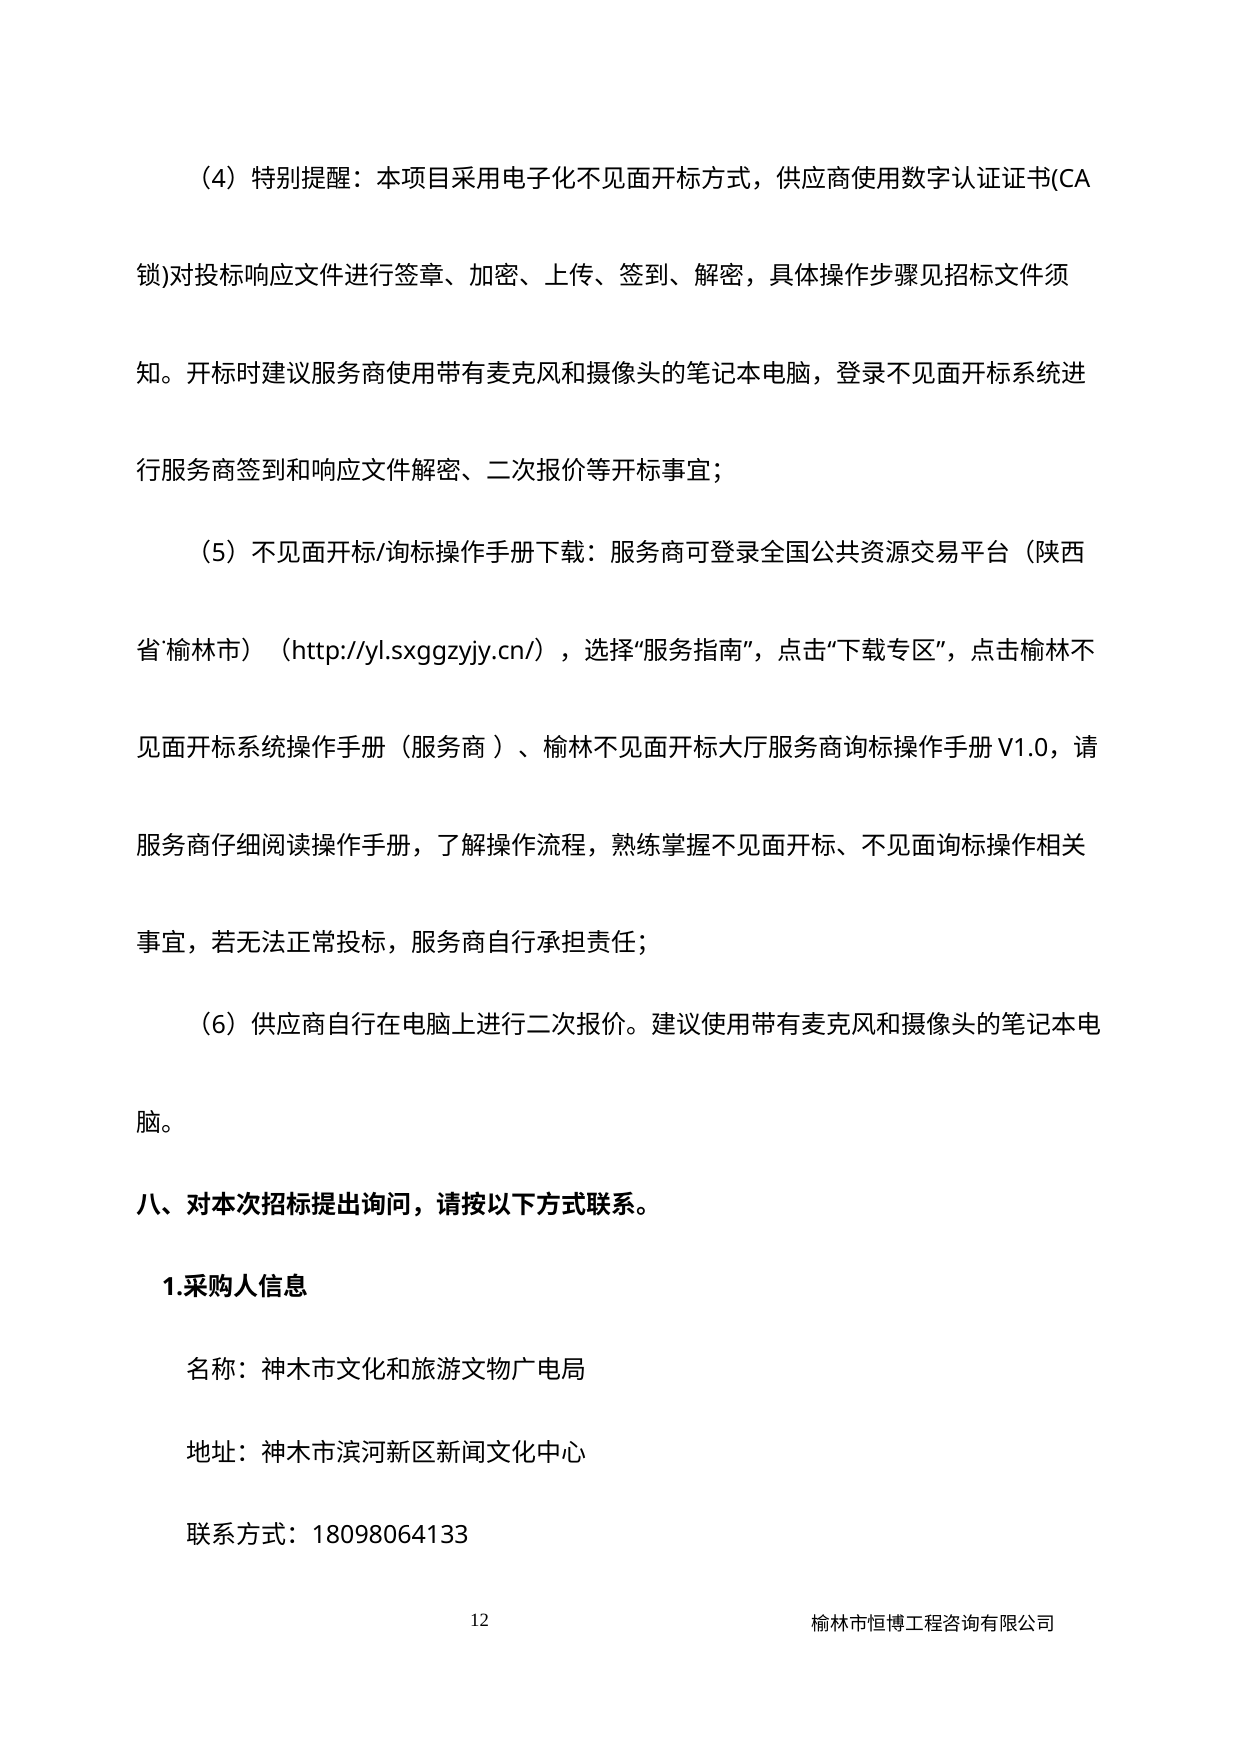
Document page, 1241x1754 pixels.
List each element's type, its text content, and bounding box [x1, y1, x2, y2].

text （6）供应商自行在电脑上进行二次报价。建议使用带有麦克风和摄像头的笔记本电脑。 [136, 992, 1104, 1154]
text （5）不见面开标/询标操作手册下载：服务商可登录全国公共资源交易平台（陕西省˙榆林市）（http://yl.sxggzyjy.cn/），选择“服务指南”，点击“下载专区”，点击榆林不见面开标系统操作手册（服务商 ）、榆林不见面开标大厅服务商询标操作手册V1.0，请服务商仔细阅读操作手册，了解操作流程，熟练掌握不见面开标、不见面询标操作相关事宜，若无法正常投标，服务商自行承担责任； [136, 519, 1104, 974]
text 1.采购人信息 [136, 1253, 1104, 1318]
text 名称：神木市文化和旅游文物广电局 [136, 1335, 1104, 1400]
text 八、对本次招标提出询问，请按以下方式联系。 [136, 1171, 1104, 1236]
text （4）特别提醒：本项目采用电子化不见面开标方式，供应商使用数字认证证书(CA锁)对投标响应文件进行签章、加密、上传、签到、解密，具体操作步骤见招标文件须知。开标时建议服务商使用带有麦克风和摄像头的笔记本电脑，登录不见面开标系统进行服务商签到和响应文件解密、二次报价等开标事宜； [136, 145, 1104, 503]
text 地址：神木市滨河新区新闻文化中心 [136, 1418, 1104, 1483]
text 联系方式：18098064133 [136, 1501, 1104, 1566]
